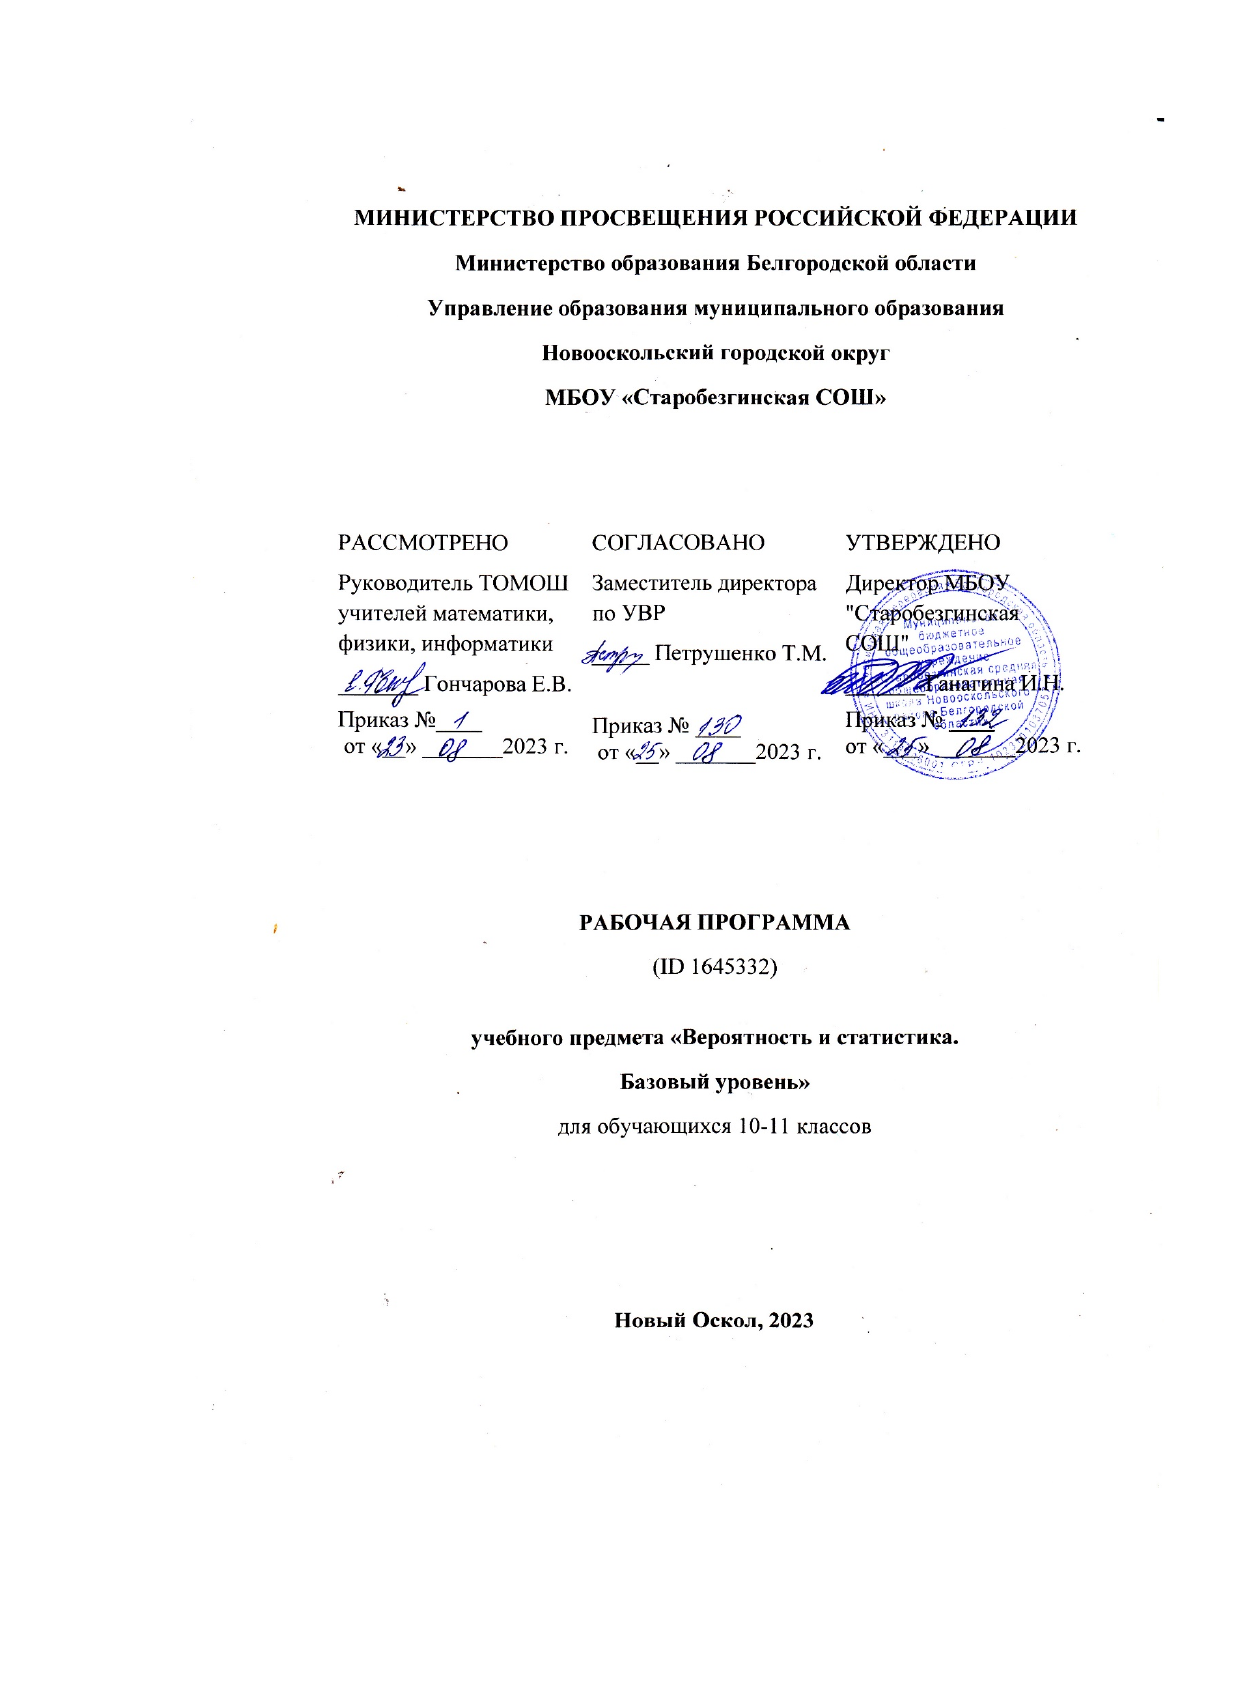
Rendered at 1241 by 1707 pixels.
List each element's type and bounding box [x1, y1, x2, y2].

picture [189, 118, 1165, 1488]
